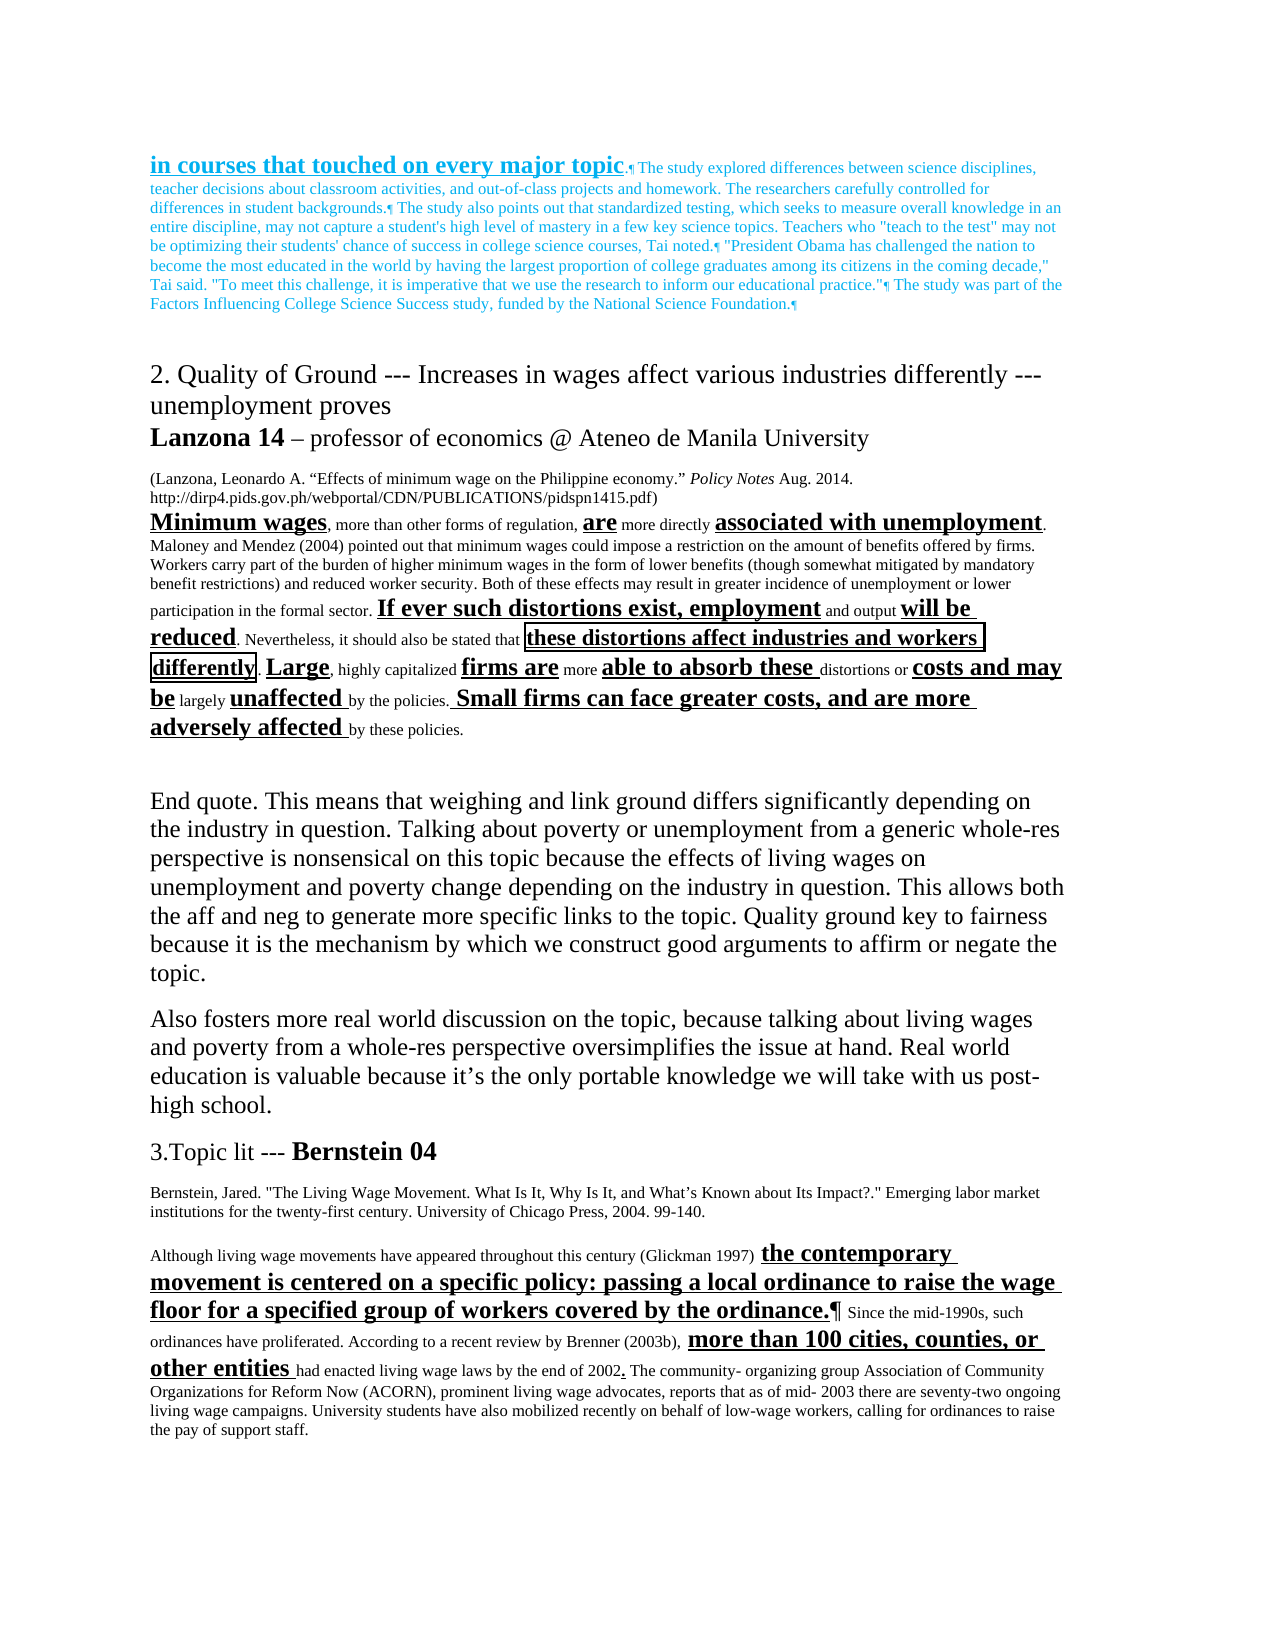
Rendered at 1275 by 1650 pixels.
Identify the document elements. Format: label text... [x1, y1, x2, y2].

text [150, 150, 1065, 313]
text (Lanzona, Leonardo A. “Effects of minimum wage on the Philippine economy.” Policy Notes Aug. 2014. http://dirp4.pids.gov.ph/webportal/CDN/PUBLICATIONS/pidspn1415.pdf) [150, 468, 1065, 507]
text 3.Topic lit --- Bernstein 04 [150, 1135, 1065, 1166]
text Lanzona 14 – professor of economics @ Ateneo de Manila University [150, 421, 1065, 452]
text Also fosters more real world discussion on the topic, because talking about living wages and poverty from a whole-res perspective oversimplifies the issue at hand. Real world education is valuable because it’s the only portable knowledge we will take with us post-high school. [150, 1004, 1065, 1119]
text Minimum wages, more than other forms of regulation, are more directly associated with unemployment. Maloney and Mendez (2004) pointed out that minimum wages could impose a restriction on the amount of benefits offered by firms. Workers carry part of the burden of higher minimum wages in the form of lower benefits (though somewhat mitigated by mandatory benefit restrictions) and reduced worker security. Both of these effects may result in greater incidence of unemployment or lower participation in the formal sector. If ever such distortions exist, employment and output will be reduced. Nevertheless, it should also be stated that these distortions affect industries and workers differently. Large, highly capitalized firms are more able to absorb these distortions or costs and may be largely unaffected by the policies. Small firms can face greater costs, and are more adversely affected by these policies. [150, 507, 1065, 740]
text Although living wage movements have appeared throughout this century (Glickman 1997) the contemporary movement is centered on a specific policy: passing a local ordinance to raise the wage floor for a specified group of workers covered by the ordinance.¶ Since the mid-1990s, such ordinances have proliferated. According to a recent review by Brenner (2003b), more than 100 cities, counties, or other entities had enacted living wage laws by the end of 2002. The community- organizing group Association of Community Organizations for Reform Now (ACORN), prominent living wage advocates, reports that as of mid- 2003 there are seventy-two ongoing living wage campaigns. University students have also mobilized recently on behalf of low-wage workers, calling for ordinances to raise the pay of support staff. [150, 1238, 1065, 1439]
subtitle 2. Quality of Ground --- Increases in wages affect various industries differently --- unemployment proves [150, 358, 1065, 421]
text Bernstein, Jared. "The Living Wage Movement. What Is It, Why Is It, and What’s Known about Its Impact?." Emerging labor market institutions for the twenty-first century. University of Chicago Press, 2004. 99-140. [150, 1183, 1065, 1221]
text End quote. This means that weighing and link ground differs significantly depending on the industry in question. Talking about poverty or unemployment from a generic whole-res perspective is nonsensical on this topic because the effects of living wages on unemployment and poverty change depending on the industry in question. This allows both the aff and neg to generate more specific links to the topic. Quality ground key to fairness because it is the mechanism by which we construct good arguments to affirm or negate the topic. [150, 786, 1065, 987]
